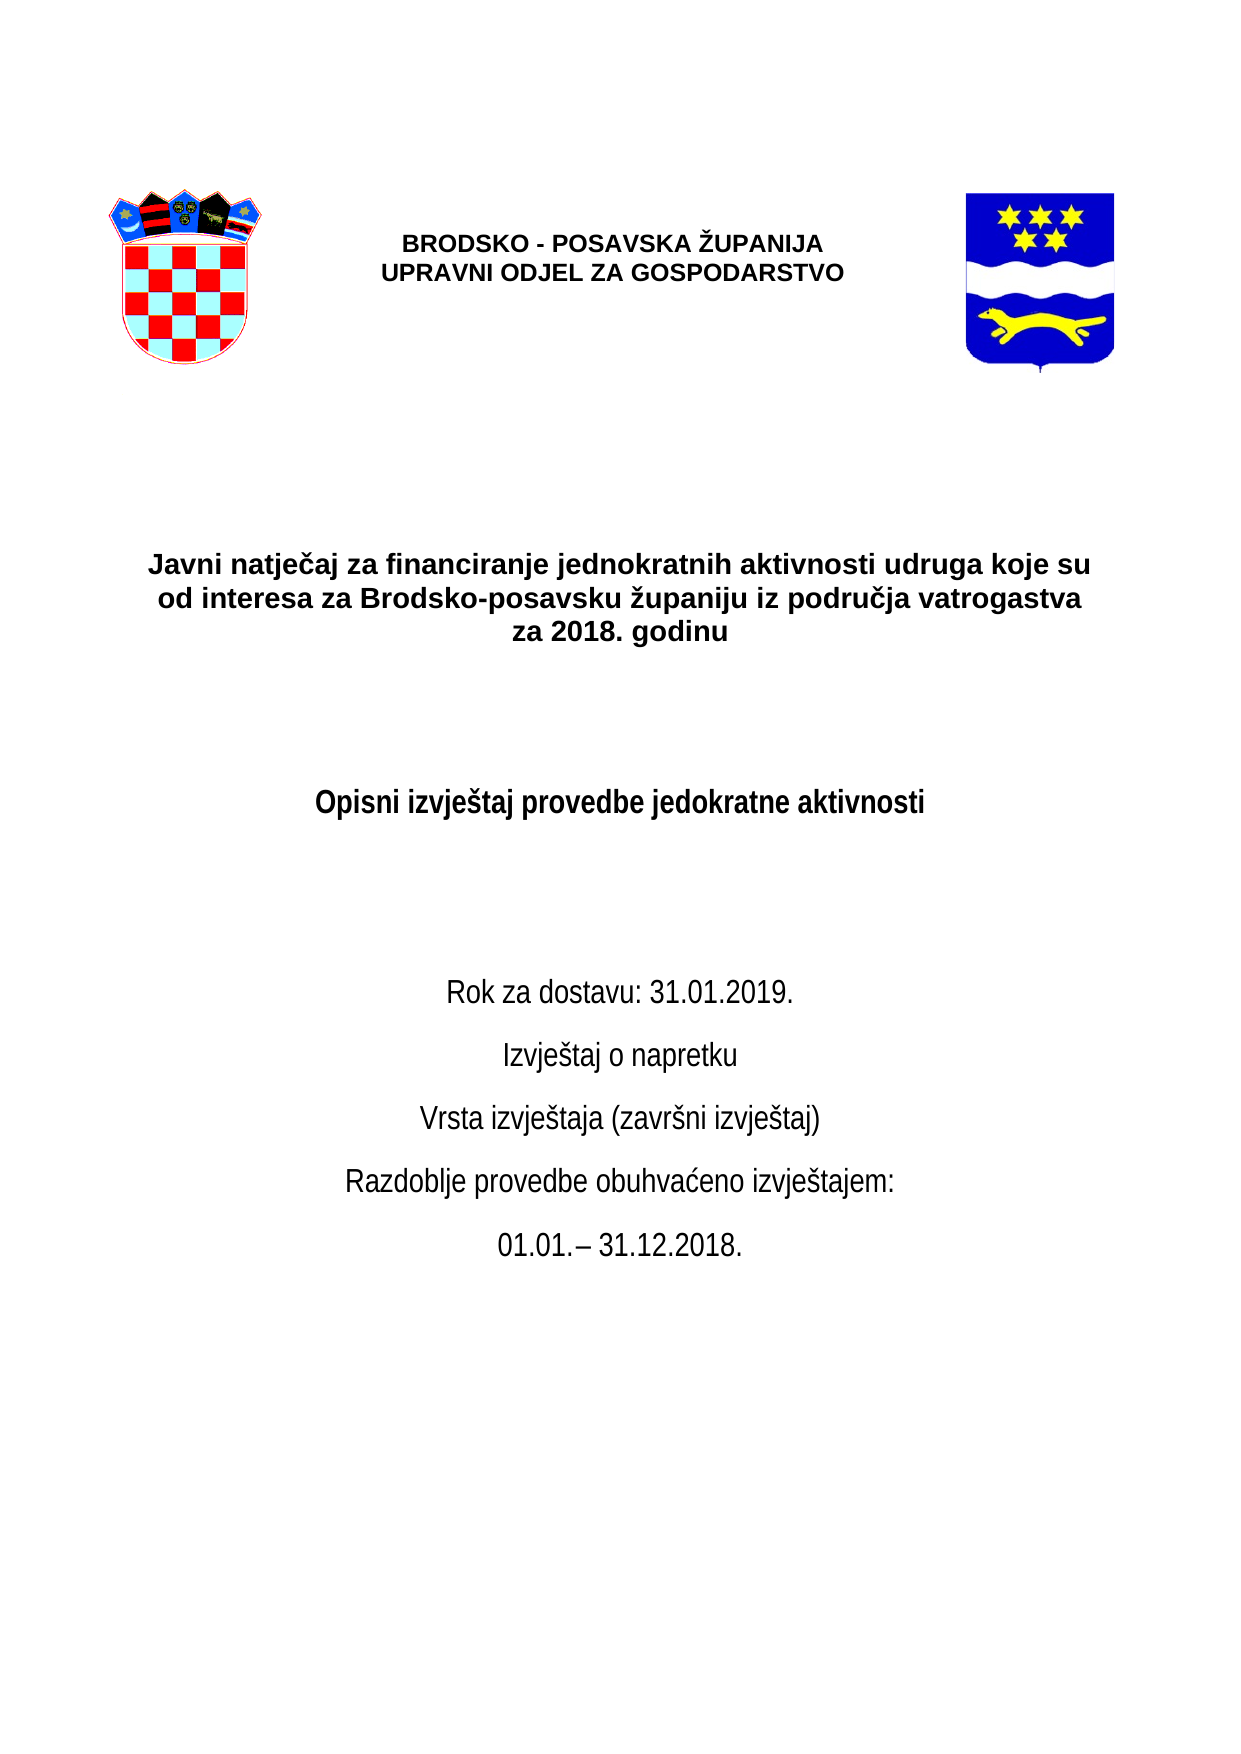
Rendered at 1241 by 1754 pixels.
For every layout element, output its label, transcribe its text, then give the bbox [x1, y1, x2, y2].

subtitle Izvještaj o napretku [148, 1035, 1092, 1073]
picture [97, 166, 285, 402]
subtitle Opisni izvještaj provedbe jedokratne aktivnosti [148, 782, 1092, 820]
subtitle Razdoblje provedbe obuhvaćeno izvještajem: [148, 1162, 1092, 1200]
picture [965, 287, 1115, 373]
text UPRAVNI ODJEL ZA GOSPODARSTVO [285, 258, 1122, 287]
text Javni natječaj za financiranje jednokratnih aktivnosti udruga koje su od interesa za Brodsko-posavsku županiju iz područja vatrogastva za 2018. godinu [148, 547, 1092, 648]
picture [965, 193, 1115, 229]
text BRODSKO - POSAVSKA ŽUPANIJA [285, 229, 1122, 258]
subtitle – 31.12.2018. [148, 1225, 1092, 1263]
subtitle Vrsta izvještaja (završni izvještaj) [148, 1098, 1092, 1137]
subtitle Rok za dostavu: 31.01.2019. [148, 972, 1092, 1010]
